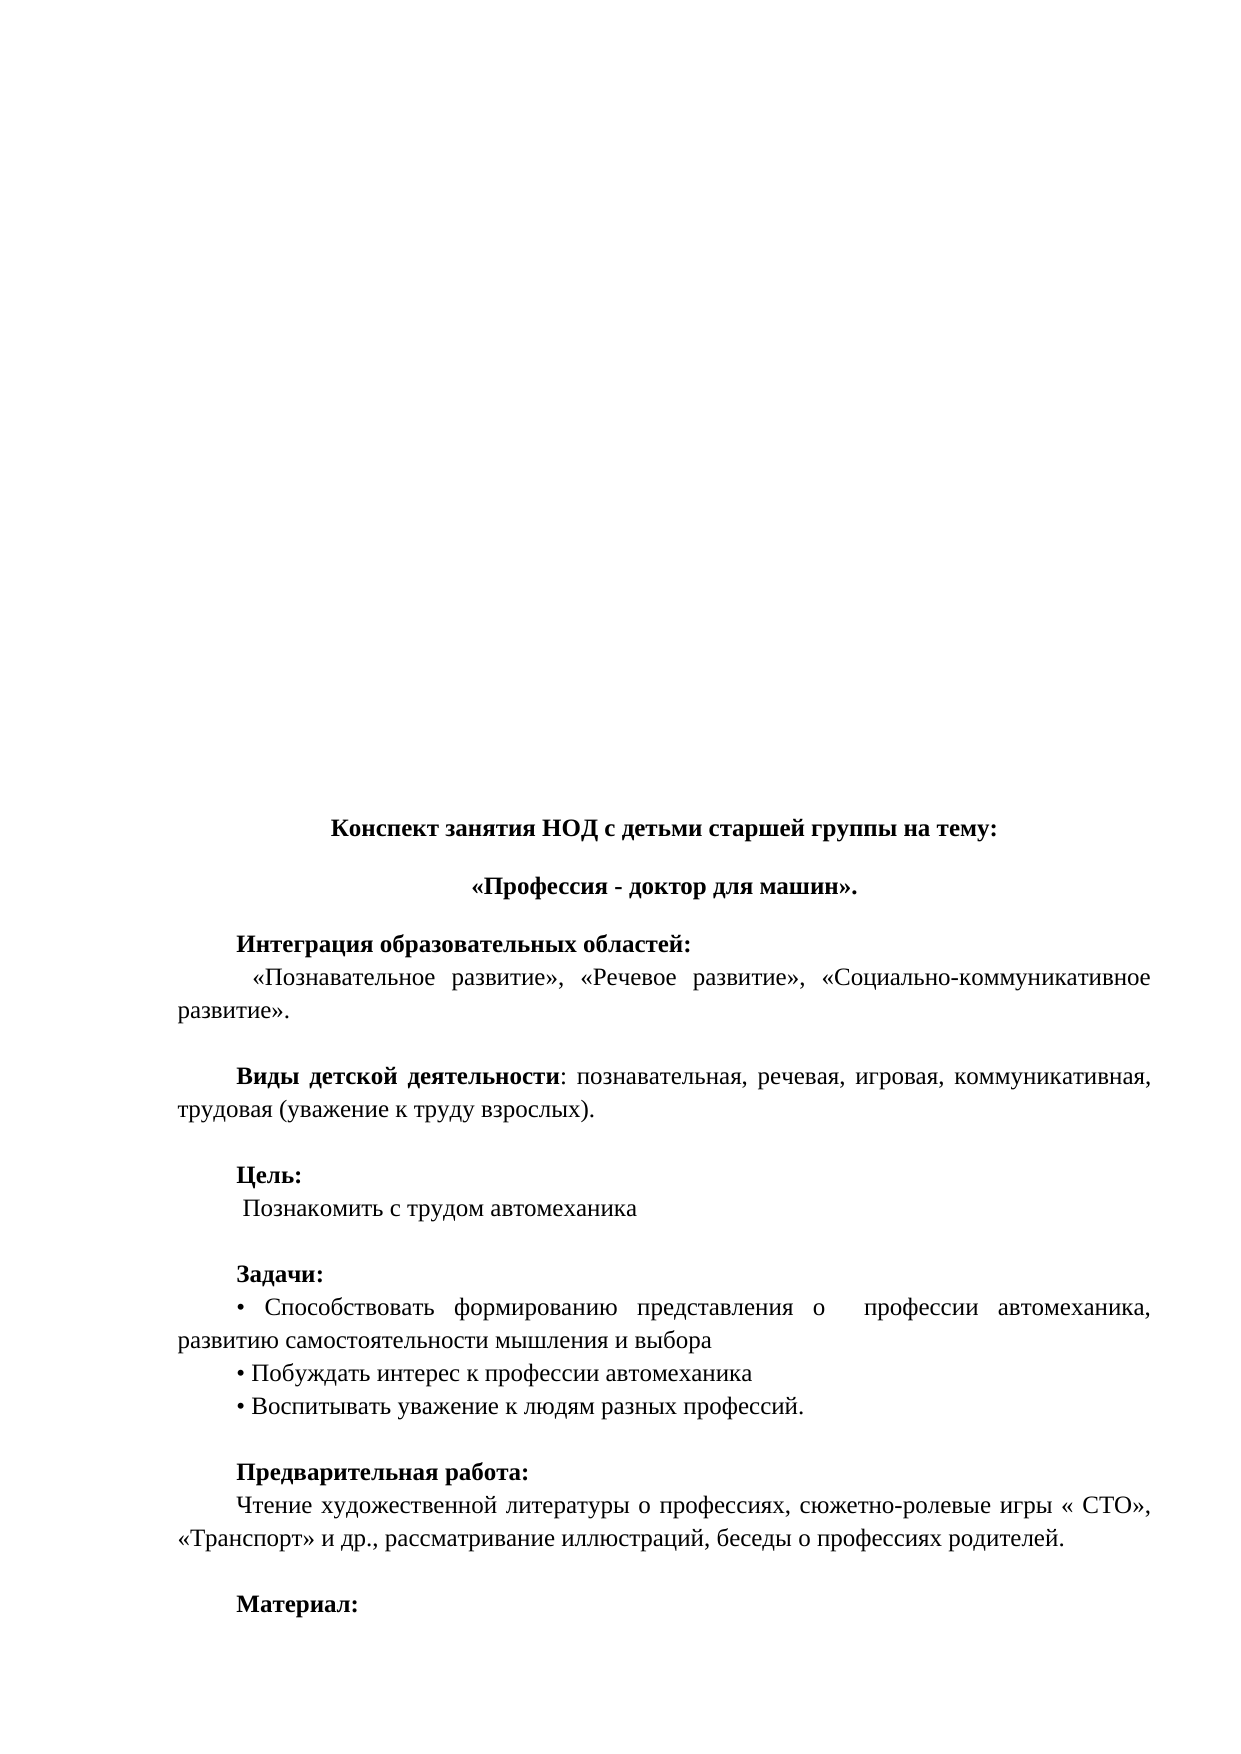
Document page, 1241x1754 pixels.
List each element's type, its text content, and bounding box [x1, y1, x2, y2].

text Предварительная работа: [177, 1457, 1152, 1486]
text «Познавательное развитие», «Речевое развитие», «Социально-коммуникативное развитие». [177, 962, 1152, 1024]
text Интеграция образовательных областей: [177, 929, 1152, 958]
text • Воспитывать уважение к людям разных профессий. [177, 1391, 1152, 1420]
text Материал: [177, 1589, 1152, 1618]
text Виды детской деятельности: познавательная, речевая, игровая, коммуникативная, трудовая (уважение к труду взрослых). [177, 1061, 1152, 1123]
text «Профессия - доктор для машин». [177, 871, 1152, 900]
text Познакомить с трудом автомеханика [177, 1193, 1152, 1222]
text Цель: [177, 1160, 1152, 1189]
text Задачи: [177, 1259, 1152, 1288]
text Чтение художественной литературы о профессиях, сюжетно-ролевые игры « СТО», «Транспорт» и др., рассматривание иллюстраций, беседы о профессиях родителей. [177, 1490, 1152, 1552]
text • Способствовать формированию представления о профессии автомеханика, развитию самостоятельности мышления и выбора [177, 1292, 1152, 1354]
text • Побуждать интерес к профессии автомеханика [177, 1358, 1152, 1387]
text Конспект занятия НОД с детьми старшей группы на тему: [177, 813, 1152, 842]
